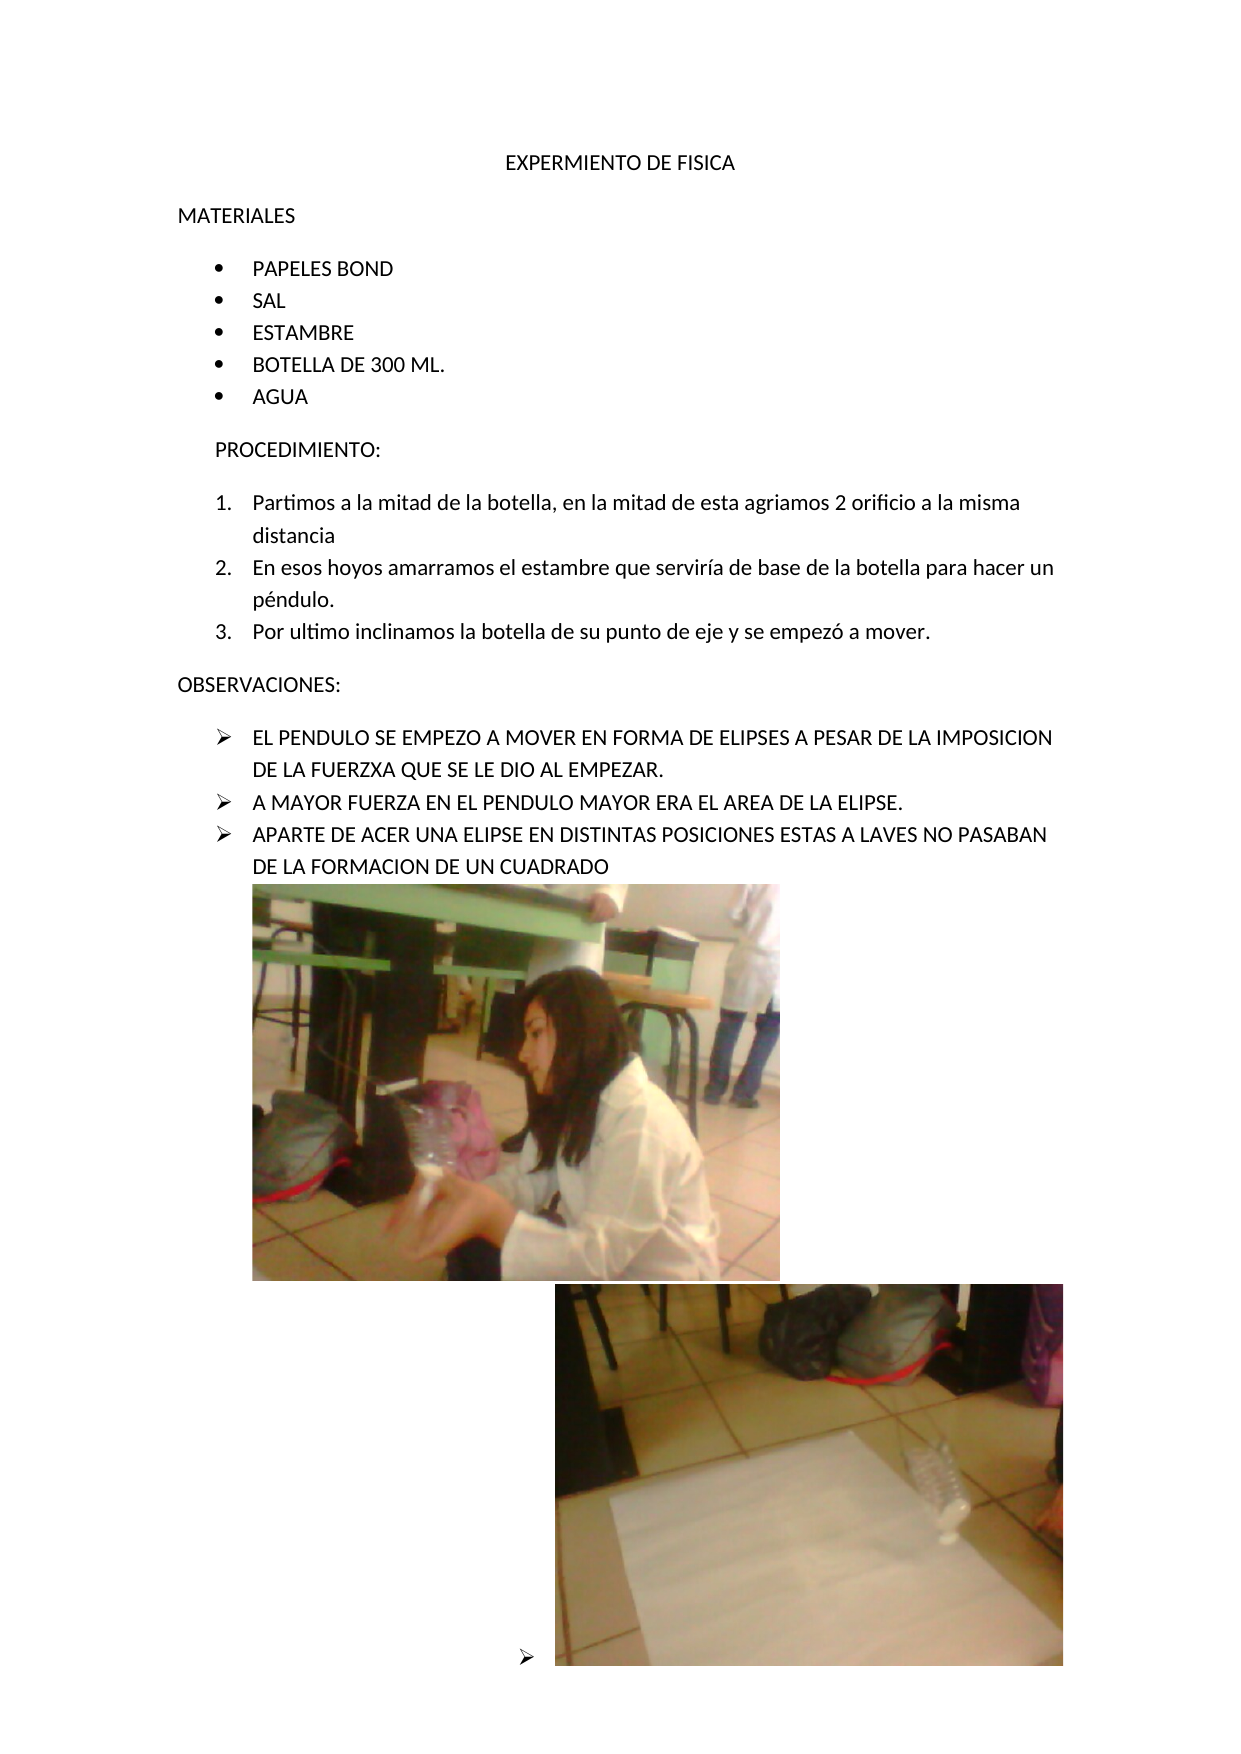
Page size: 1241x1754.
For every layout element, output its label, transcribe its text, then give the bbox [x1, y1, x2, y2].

picture [555, 1284, 1064, 1666]
text EXPERMIENTO DE FISICA [177, 148, 1063, 176]
list En esos hoyos amarramos el estambre que serviría de base de la botella para hacer un péndulo. [215, 553, 1063, 613]
list PAPELES BOND [215, 254, 1063, 282]
text PROCEDIMIENTO: [215, 436, 1063, 463]
picture [252, 884, 780, 1281]
list Partimos a la mitad de la botella, en la mitad de esta agriamos 2 orificio a la misma distancia [215, 488, 1063, 549]
text OBSERVACIONES: [177, 670, 1063, 698]
list EL PENDULO SE EMPEZO A MOVER EN FORMA DE ELIPSES A PESAR DE LA IMPOSICION DE LA FUERZXA QUE SE LE DIO AL EMPEZAR. [215, 723, 1063, 783]
text MATERIALES [177, 201, 1063, 229]
list SAL [215, 286, 1063, 314]
list Por ultimo inclinamos la botella de su punto de eje y se empezó a mover. [215, 617, 1063, 645]
list A MAYOR FUERZA EN EL PENDULO MAYOR ERA EL AREA DE LA ELIPSE. [215, 788, 1063, 816]
list ESTAMBRE [215, 318, 1063, 346]
list AGUA [215, 382, 1063, 411]
list BOTELLA DE 300 ML. [215, 350, 1063, 378]
